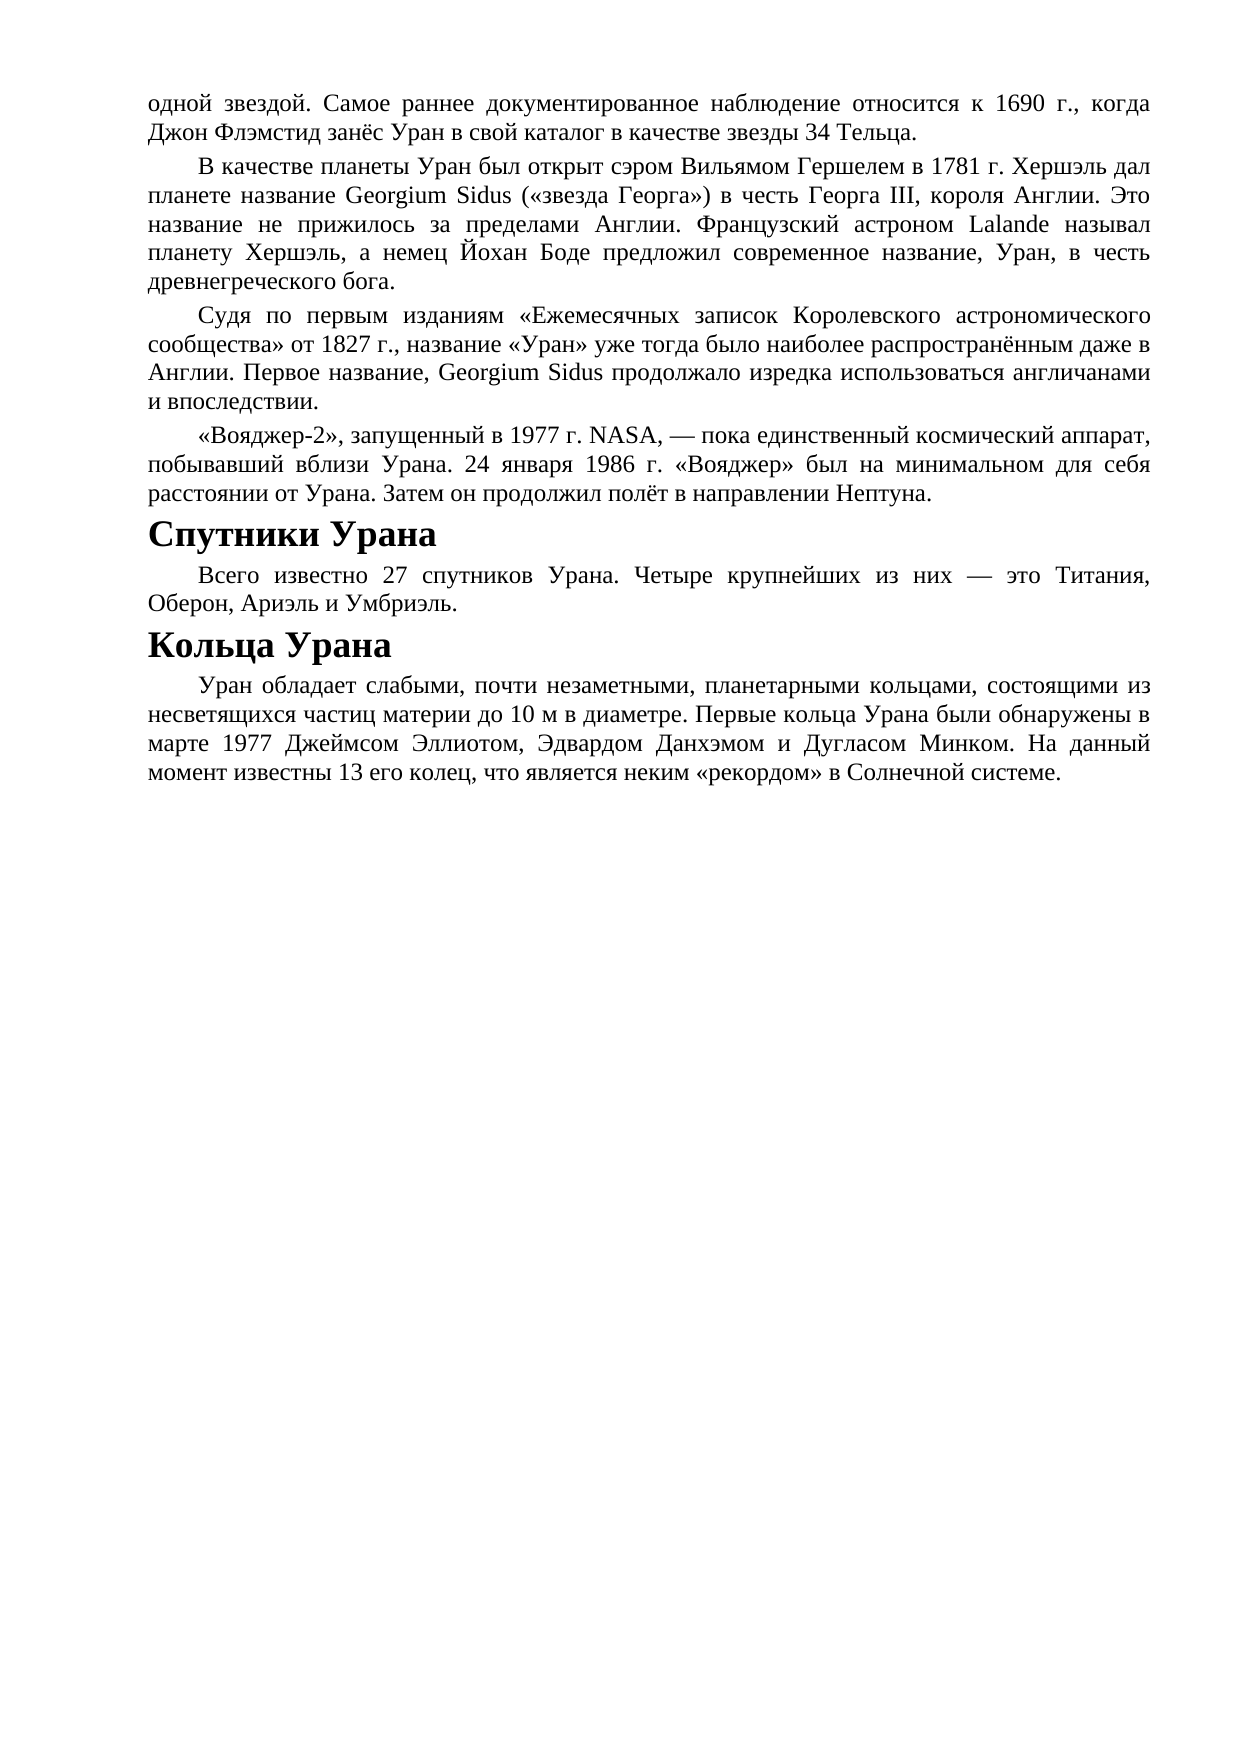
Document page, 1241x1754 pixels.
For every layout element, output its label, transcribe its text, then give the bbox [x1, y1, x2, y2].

text Всего известно 27 спутников Урана. Четыре крупнейших из них — это Титания, Оберон, Ариэль и Умбриэль. [148, 560, 1152, 617]
text Судя по первым изданиям «Ежемесячных записок Королевского астрономического сообщества» от 1827 г., название «Уран» уже тогда было наиболее распространённым даже в Англии. Первое название, Georgium Sidus продолжало изредка использоваться англичанами и впоследствии. [148, 300, 1152, 415]
text Уран обладает слабыми, почти незаметными, планетарными кольцами, состоящими из несветящихся частиц материи до 10 м в диаметре. Первые кольца Урана были обнаружены в марте 1977 Джеймсом Эллиотом, Эдвардом Данхэмом и Дугласом Минком. На данный момент известны 13 его колец, что является неким «рекордом» в Солнечной системе. [148, 671, 1152, 786]
text «Вояджер-2», запущенный в 1977 г. NASA, — пока единственный космический аппарат, побывавший вблизи Урана. 24 января 1986 г. «Вояджер» был на минимальном для себя расстоянии от Урана. Затем он продолжил полёт в направлении Нептуна. [148, 420, 1152, 506]
subtitle Спутники Урана [148, 511, 1152, 554]
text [148, 88, 1152, 146]
subtitle Кольца Урана [148, 622, 1152, 665]
text В качестве планеты Уран был открыт сэром Вильямом Гершелем в 1781 г. Хершэль дал планете название Georgium Sidus («звезда Георга») в честь Георга III, короля Англии. Это название не прижилось за пределами Англии. Французский астроном Lalande называл планету Хершэль, а немец Йохан Боде предложил современное название, Уран, в честь древнегреческого бога. [148, 151, 1152, 295]
